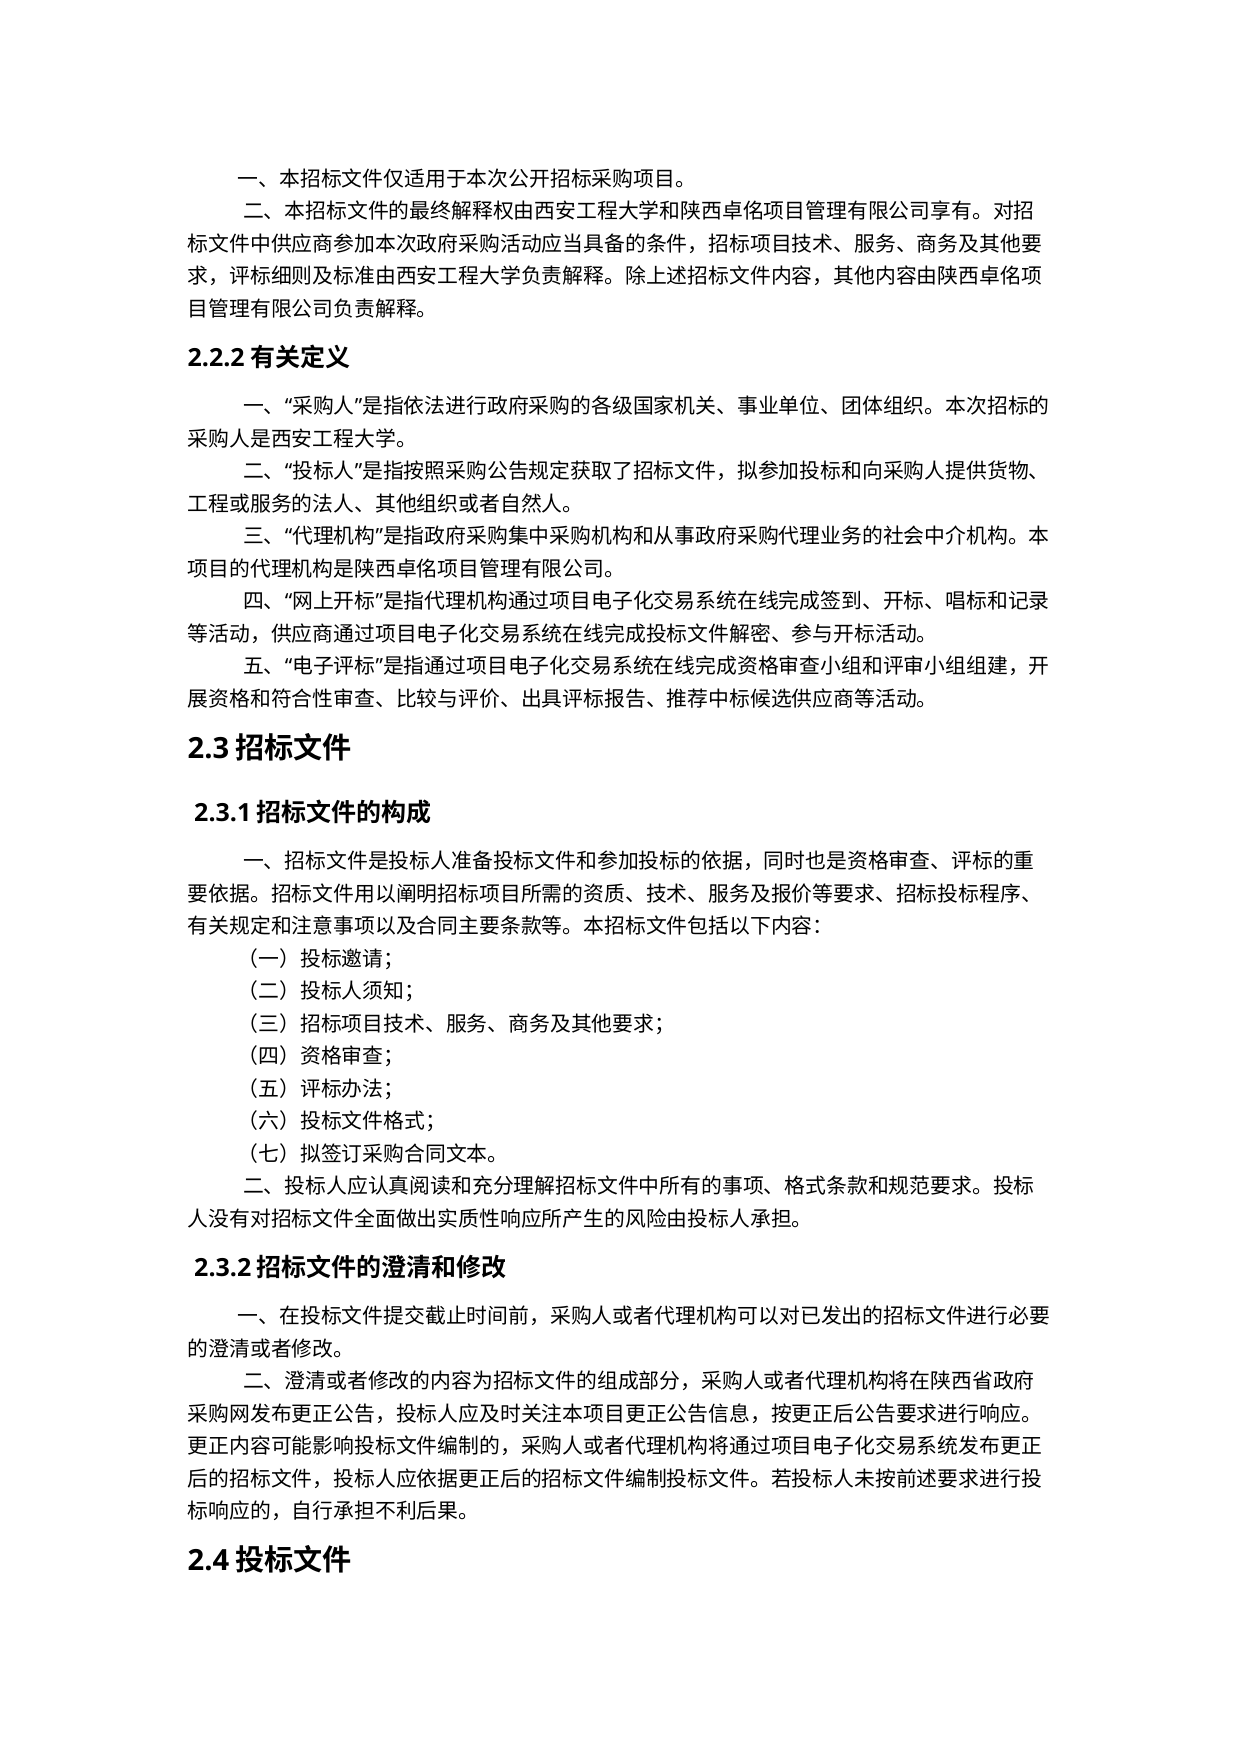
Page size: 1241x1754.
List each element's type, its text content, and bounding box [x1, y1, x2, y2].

text 二、“投标人”是指按照采购公告规定获取了招标文件，拟参加投标和向采购人提供货物、工程或服务的法人、其他组织或者自然人。 [187, 454, 1053, 519]
text 2.3.1招标文件的构成 [187, 779, 1053, 844]
text 一、“采购人”是指依法进行政府采购的各级国家机关、事业单位、团体组织。本次招标的采购人是西安工程大学。 [187, 389, 1053, 454]
text （七）拟签订采购合同文本。 [187, 1137, 1053, 1169]
text （五）评标办法； [187, 1072, 1053, 1104]
text 二、澄清或者修改的内容为招标文件的组成部分，采购人或者代理机构将在陕西省政府采购网发布更正公告，投标人应及时关注本项目更正公告信息，按更正后公告要求进行响应。更正内容可能影响投标文件编制的，采购人或者代理机构将通过项目电子化交易系统发布更正后的招标文件，投标人应依据更正后的招标文件编制投标文件。若投标人未按前述要求进行投标响应的，自行承担不利后果。 [187, 1364, 1053, 1527]
text （一）投标邀请； [187, 942, 1053, 974]
text （四）资格审查； [187, 1039, 1053, 1072]
text 三、“代理机构”是指政府采购集中采购机构和从事政府采购代理业务的社会中介机构。本项目的代理机构是陕西卓佲项目管理有限公司。 [187, 519, 1053, 584]
text （三）招标项目技术、服务、商务及其他要求； [187, 1007, 1053, 1039]
text （六）投标文件格式； [187, 1104, 1053, 1137]
text 二、本招标文件的最终解释权由西安工程大学和陕西卓佲项目管理有限公司享有。对招标文件中供应商参加本次政府采购活动应当具备的条件，招标项目技术、服务、商务及其他要求，评标细则及标准由西安工程大学负责解释。除上述招标文件内容，其他内容由陕西卓佲项目管理有限公司负责解释。 [187, 194, 1053, 324]
text 2.4投标文件 [187, 1527, 1053, 1592]
text 2.3招标文件 [187, 714, 1053, 779]
text 五、“电子评标”是指通过项目电子化交易系统在线完成资格审查小组和评审小组组建，开展资格和符合性审查、比较与评价、出具评标报告、推荐中标候选供应商等活动。 [187, 649, 1053, 714]
text 2.3.2招标文件的澄清和修改 [187, 1234, 1053, 1299]
text 一、本招标文件仅适用于本次公开招标采购项目。 [187, 162, 1053, 194]
text 二、投标人应认真阅读和充分理解招标文件中所有的事项、格式条款和规范要求。投标人没有对招标文件全面做出实质性响应所产生的风险由投标人承担。 [187, 1169, 1053, 1234]
text 四、“网上开标”是指代理机构通过项目电子化交易系统在线完成签到、开标、唱标和记录等活动，供应商通过项目电子化交易系统在线完成投标文件解密、参与开标活动。 [187, 584, 1053, 649]
text 2.2.2有关定义 [187, 324, 1053, 389]
text （二）投标人须知； [187, 974, 1053, 1007]
text 一、招标文件是投标人准备投标文件和参加投标的依据，同时也是资格审查、评标的重要依据。招标文件用以阐明招标项目所需的资质、技术、服务及报价等要求、招标投标程序、有关规定和注意事项以及合同主要条款等。本招标文件包括以下内容： [187, 844, 1053, 942]
text 一、在投标文件提交截止时间前，采购人或者代理机构可以对已发出的招标文件进行必要的澄清或者修改。 [187, 1299, 1053, 1364]
